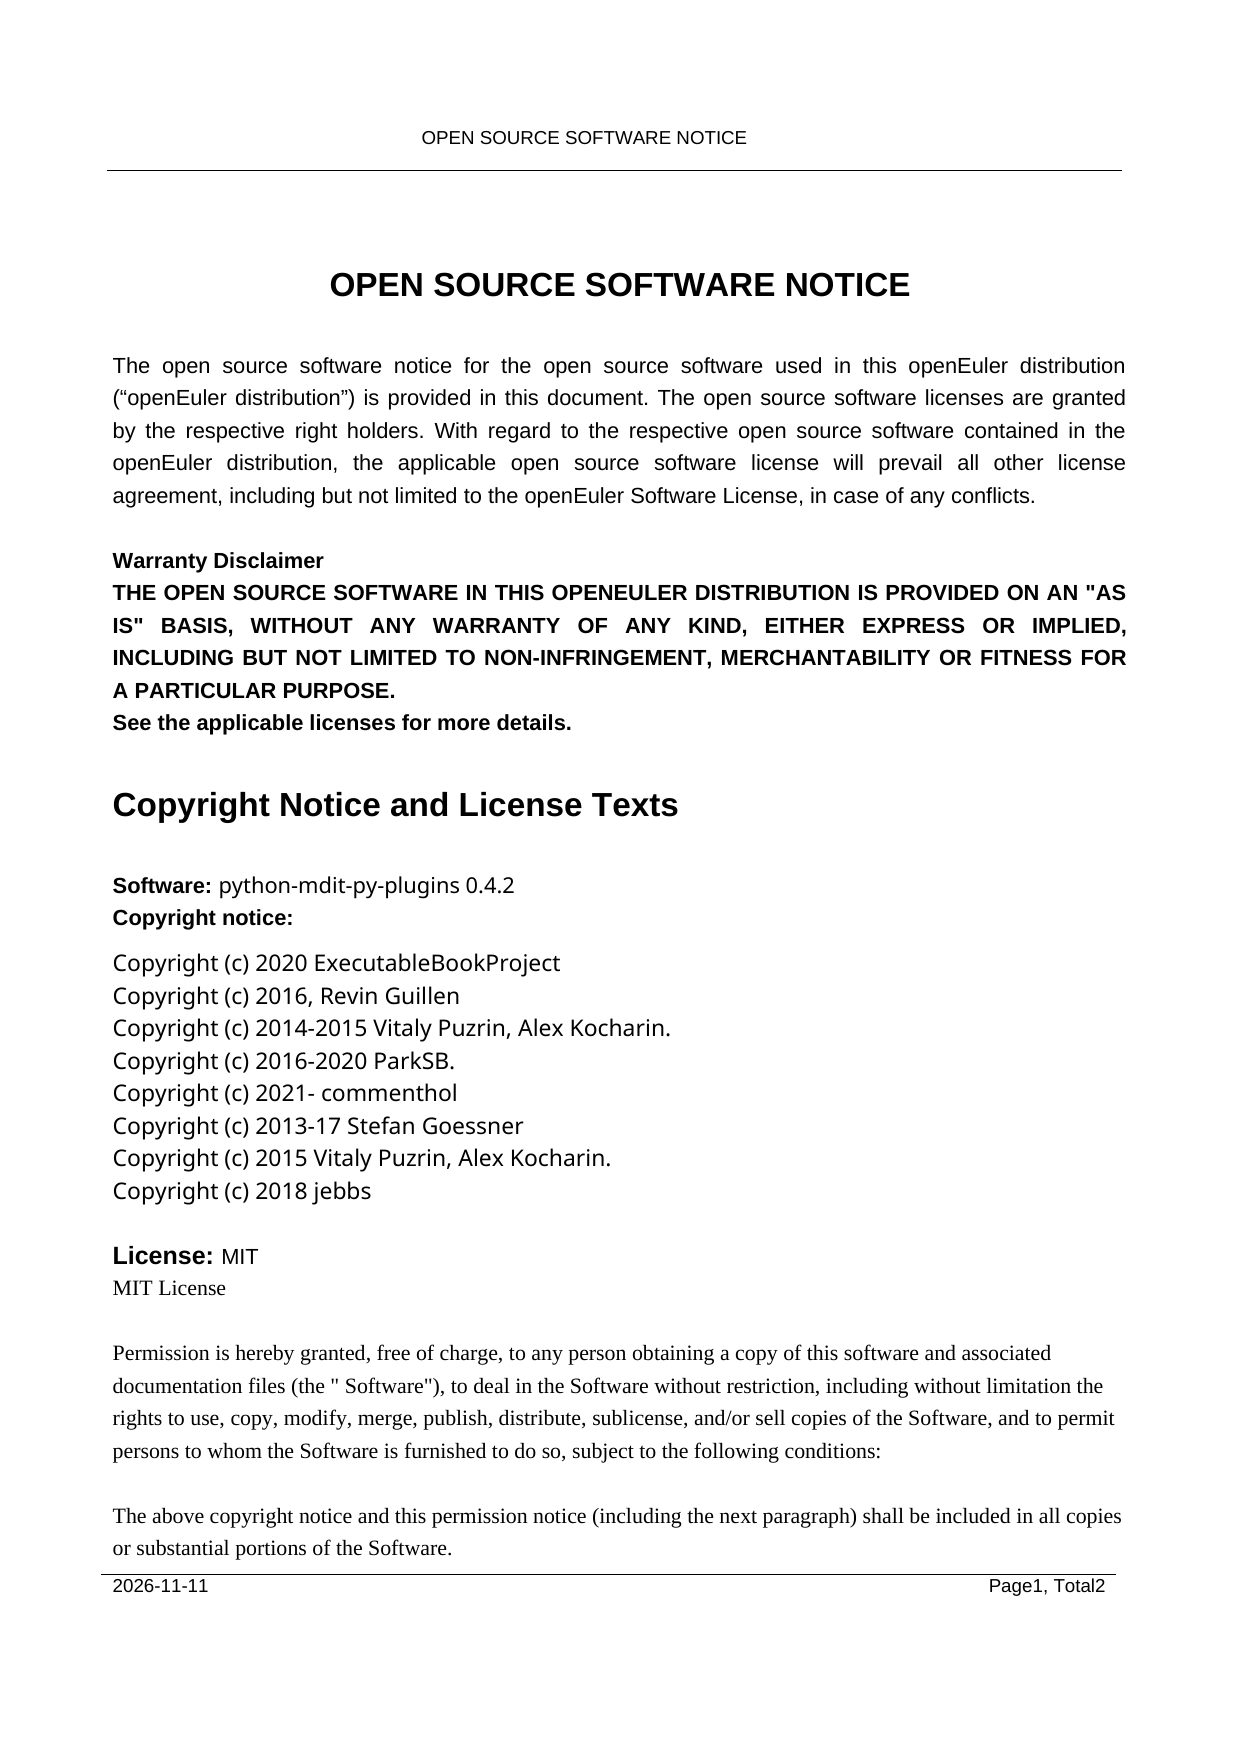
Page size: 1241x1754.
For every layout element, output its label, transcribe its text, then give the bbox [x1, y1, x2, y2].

text THE OPEN SOURCE SOFTWARE IN THIS OPENEULER DISTRIBUTION IS PROVIDED ON AN "AS IS" BASIS, WITHOUT ANY WARRANTY OF ANY KIND, EITHER EXPRESS OR IMPLIED, INCLUDING BUT NOT LIMITED TO NON-INFRINGEMENT, MERCHANTABILITY OR FITNESS FOR A PARTICULAR PURPOSE. See the applicable licenses for more details. [112, 576, 1128, 739]
text OPEN SOURCE SOFTWARE NOTICE [112, 251, 1128, 316]
text Warranty Disclaimer [112, 544, 1128, 576]
text The open source software notice for the open source software used in this openEuler distribution (“openEuler distribution”) is provided in this document. The open source software licenses are granted by the respective right holders. With regard to the respective open source software contained in the openEuler distribution, the applicable open source software license will prevail all other license agreement, including but not limited to the openEuler Software License, in case of any conflicts. [112, 349, 1128, 511]
text Copyright (c) 2020 ExecutableBookProject Copyright (c) 2016, Revin Guillen Copyright (c) 2014-2015 Vitaly Puzrin, Alex Kocharin. Copyright (c) 2016-2020 ParkSB. Copyright (c) 2021- commenthol Copyright (c) 2013-17 Stefan Goessner Copyright (c) 2015 Vitaly Puzrin, Alex Kocharin. Copyright (c) 2018 jebbs [112, 947, 1128, 1239]
text License: MIT [112, 1239, 1128, 1272]
text Copyright Notice and License Texts [112, 771, 1128, 836]
text Copyright notice: [112, 901, 1128, 934]
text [112, 1272, 1128, 1564]
title Software: python-mdit-py-plugins 0.4.2 [112, 869, 1128, 901]
